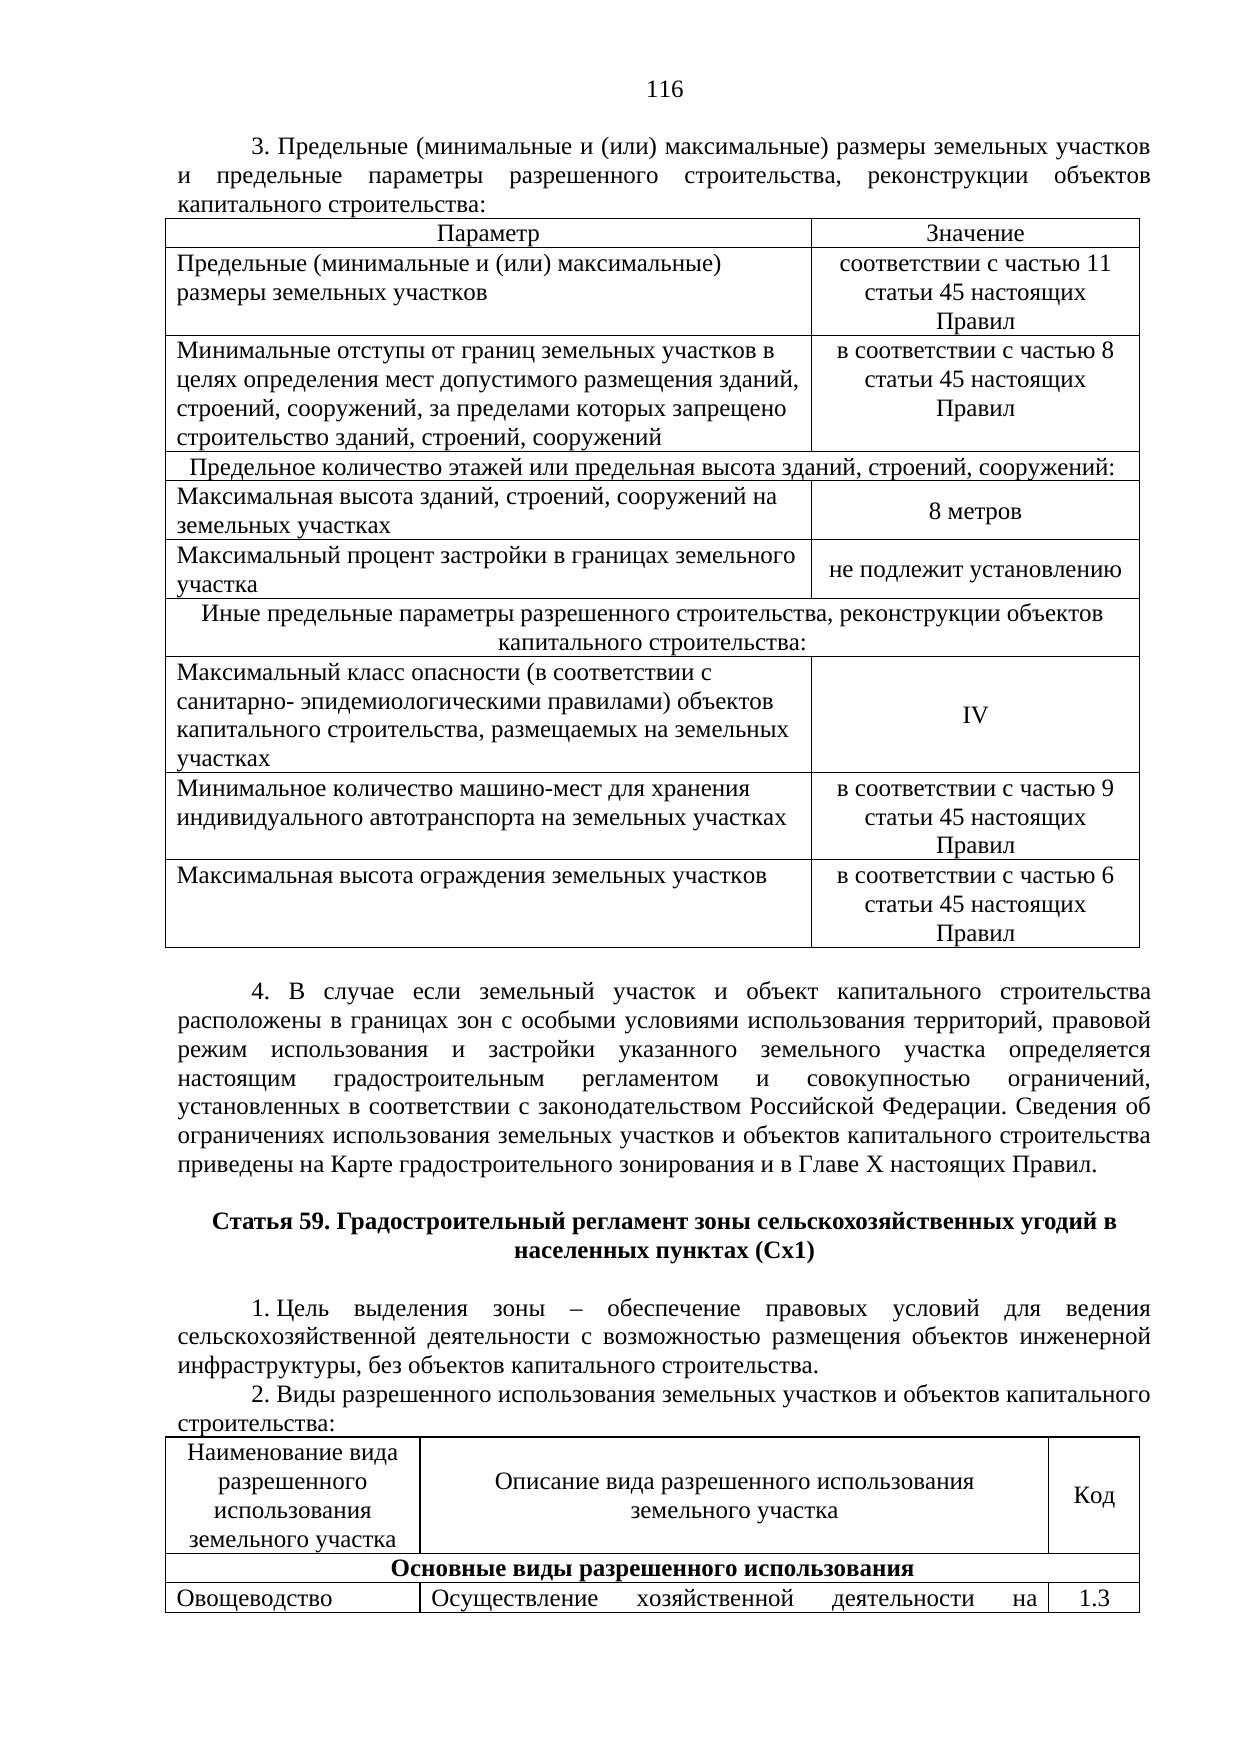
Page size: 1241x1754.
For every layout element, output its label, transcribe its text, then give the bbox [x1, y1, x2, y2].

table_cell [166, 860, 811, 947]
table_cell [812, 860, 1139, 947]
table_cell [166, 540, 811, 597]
text 1. Цель выделения зоны – обеспечение правовых условий для ведения сельскохозяйственной деятельности с возможностью размещения объектов инженерной инфраструктуры, без объектов капитального строительства. [177, 1293, 1152, 1379]
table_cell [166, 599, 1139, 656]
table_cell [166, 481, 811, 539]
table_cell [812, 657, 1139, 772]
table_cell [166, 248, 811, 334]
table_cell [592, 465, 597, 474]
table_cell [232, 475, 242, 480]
text 3. Предельные (минимальные и (или) максимальные) размеры земельных участков и предельные параметры разрешенного строительства, реконструкции объектов капитального строительства: [177, 131, 1152, 217]
text 2. Виды разрешенного использования земельных участков и объектов капитального строительства: [177, 1379, 1152, 1436]
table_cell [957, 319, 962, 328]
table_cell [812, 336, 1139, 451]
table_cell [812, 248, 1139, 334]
text 4. В случае если земельный участок и объект капитального строительства расположены в границах зон с особыми условиями использования территорий, правовой режим использования и застройки указанного земельного участка определяется настоящим градостроительным регламентом и совокупностью ограничений, установленных в соответствии с законодательством Российской Федерации. Сведения об ограничениях использования земельных участков и объектов капитального строительства приведены на Карте градостроительного зонирования и в Главе X настоящих Правил. [177, 976, 1152, 1178]
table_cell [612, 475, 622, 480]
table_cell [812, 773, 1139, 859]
text Статья 59. Градостроительный регламент зоны сельскохозяйственных угодий в населенных пунктах (Сх1) [177, 1206, 1152, 1264]
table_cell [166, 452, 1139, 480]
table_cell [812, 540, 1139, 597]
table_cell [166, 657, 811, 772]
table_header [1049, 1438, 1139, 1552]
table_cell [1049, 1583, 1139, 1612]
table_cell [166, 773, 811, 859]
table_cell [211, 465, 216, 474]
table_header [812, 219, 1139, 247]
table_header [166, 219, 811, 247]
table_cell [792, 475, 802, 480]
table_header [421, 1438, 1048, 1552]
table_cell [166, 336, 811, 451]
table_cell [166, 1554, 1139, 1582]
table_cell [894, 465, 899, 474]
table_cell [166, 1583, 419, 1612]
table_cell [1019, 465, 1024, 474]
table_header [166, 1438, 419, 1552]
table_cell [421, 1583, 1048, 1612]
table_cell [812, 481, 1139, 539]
